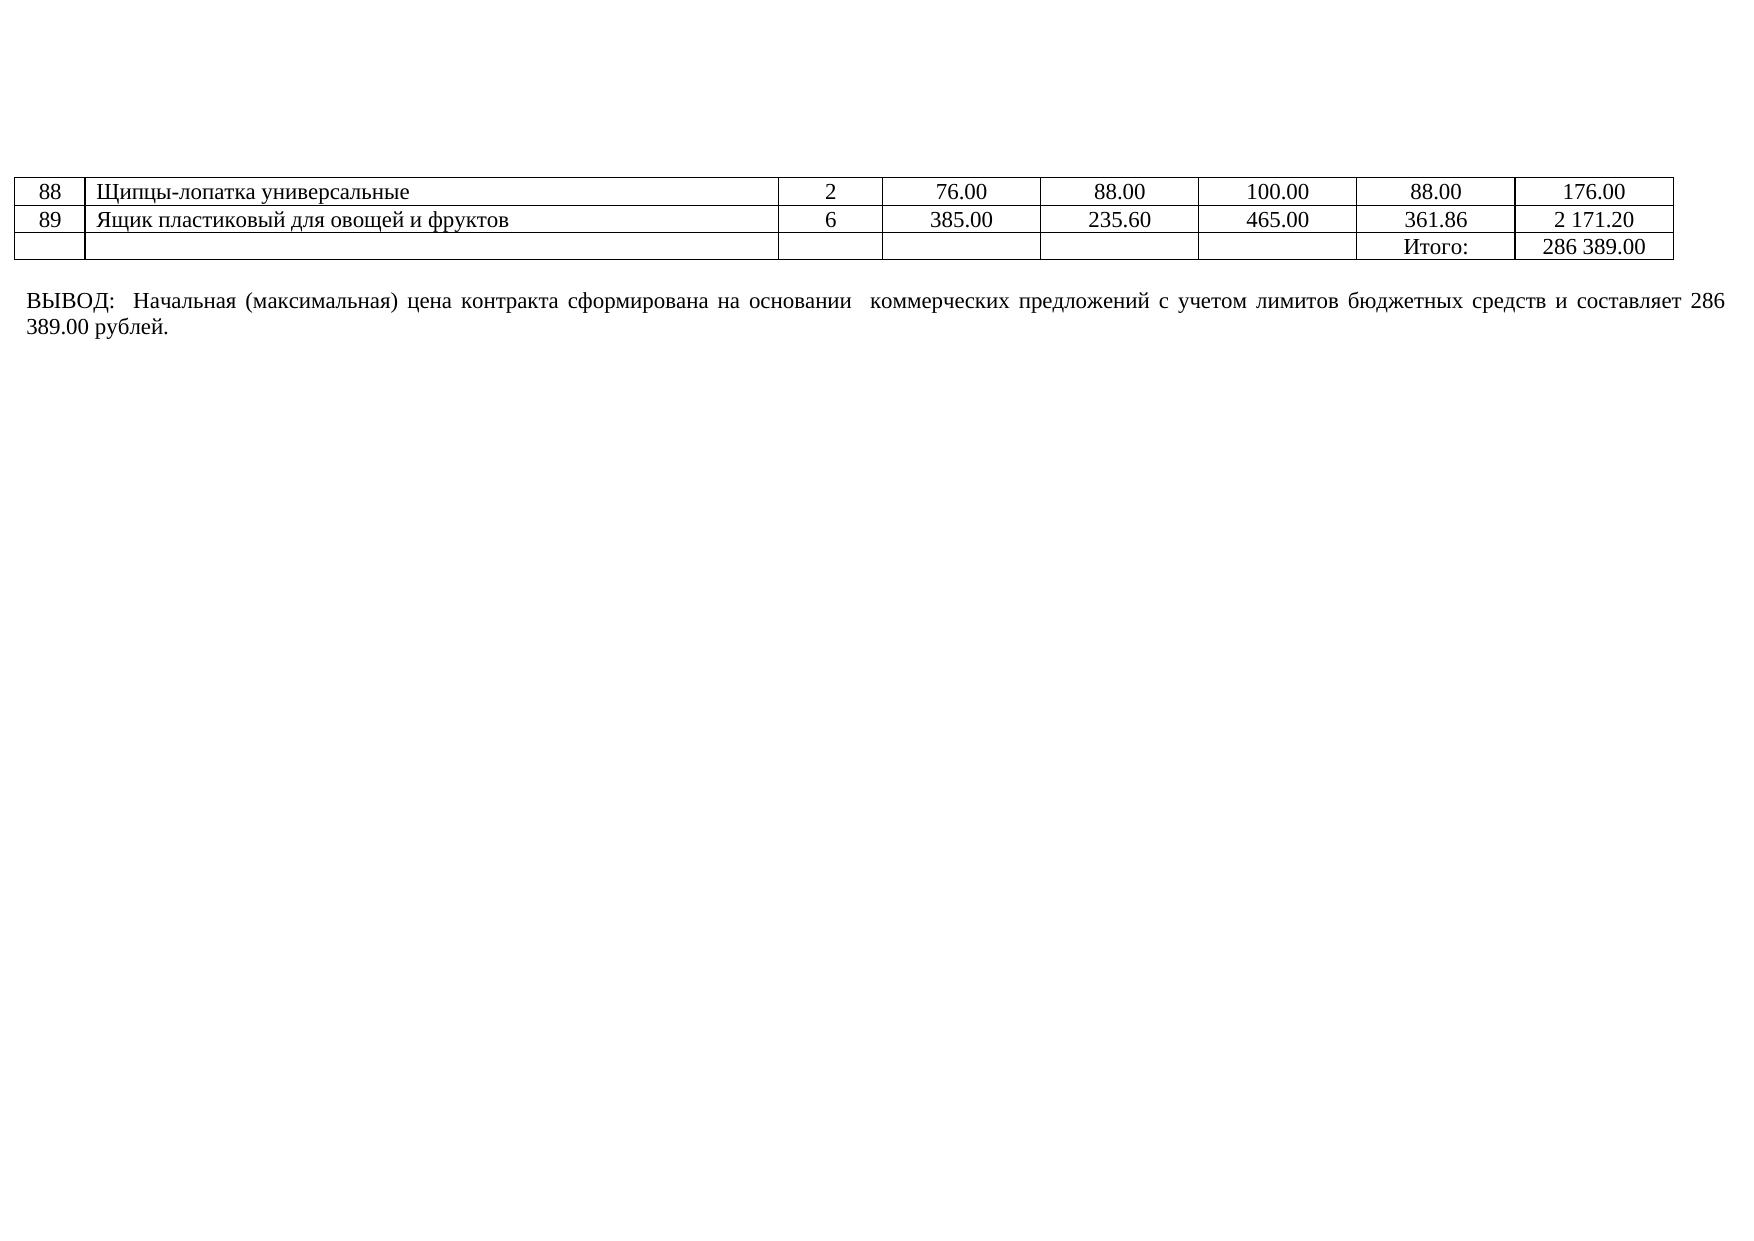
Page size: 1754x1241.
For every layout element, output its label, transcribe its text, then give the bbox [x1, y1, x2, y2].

table_cell [15, 233, 84, 259]
table_cell 88 [15, 178, 84, 204]
text ВЫВОД: Начальная (максимальная) цена контракта сформирована на основании коммерческих предложений с учетом лимитов бюджетных средств и составляет 286 389.00 рублей. [26, 287, 1729, 339]
table_cell 6 [779, 206, 882, 232]
table_cell 176.00 [1516, 178, 1673, 204]
table_cell 235.60 [1041, 206, 1198, 232]
table_cell Итого: [1357, 233, 1514, 259]
table_cell 76.00 [883, 178, 1040, 204]
table_cell 465.00 [1199, 206, 1356, 232]
table_cell 286 389.00 [1516, 233, 1673, 259]
table_cell 2 [779, 178, 882, 204]
table_cell [86, 233, 778, 259]
table_cell [1041, 233, 1198, 259]
table_cell Ящик пластиковый для овощей и фруктов [86, 206, 778, 232]
table_cell [1199, 233, 1356, 259]
table_cell Щипцы-лопатка универсальные [86, 178, 778, 204]
table_cell [883, 233, 1040, 259]
table_cell 89 [15, 206, 84, 232]
table_cell 88.00 [1357, 178, 1514, 204]
table_cell 2 171.20 [1516, 206, 1673, 232]
table_cell 361.86 [1357, 206, 1514, 232]
table_cell 88.00 [1041, 178, 1198, 204]
table_cell 100.00 [1199, 178, 1356, 204]
table_cell [779, 233, 882, 259]
table_cell 385.00 [883, 206, 1040, 232]
